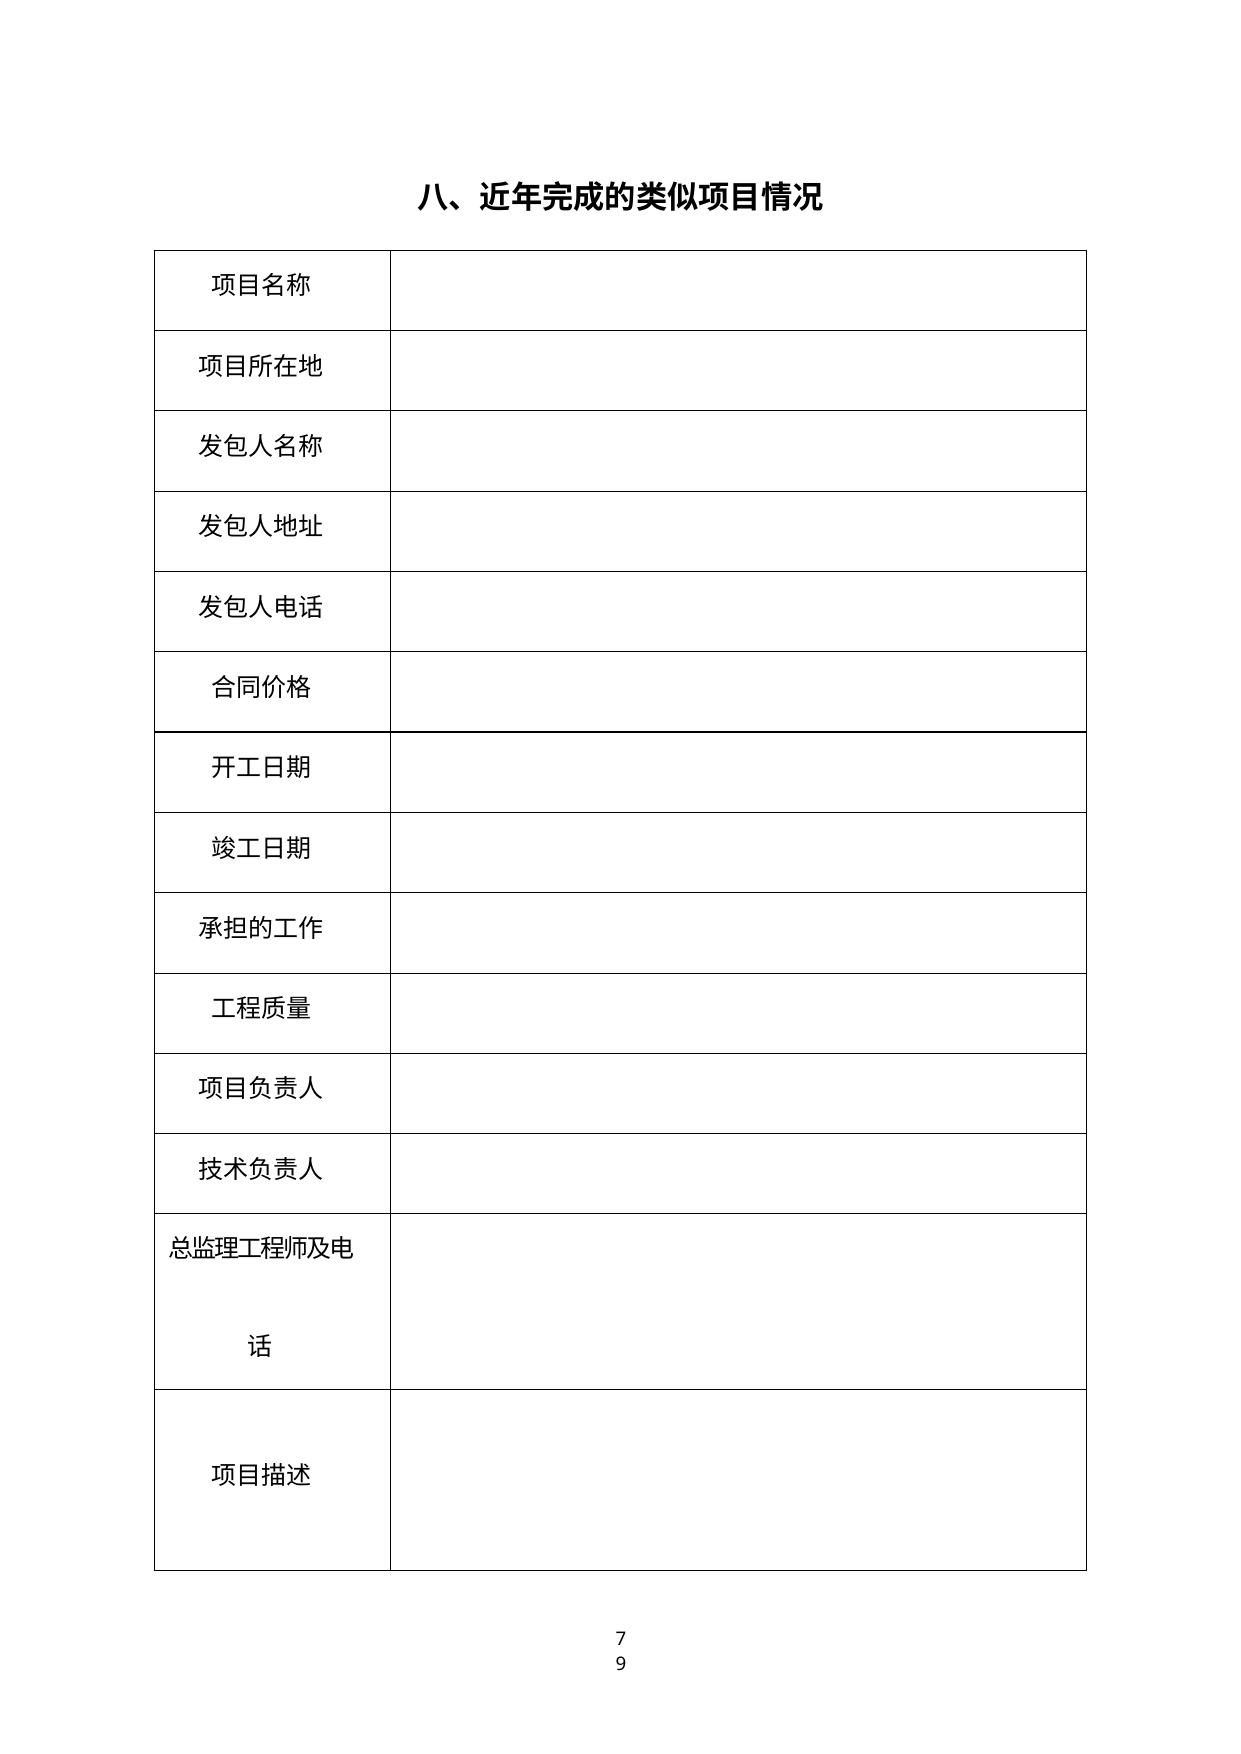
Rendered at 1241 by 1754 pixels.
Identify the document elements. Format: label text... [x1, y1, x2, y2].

table_cell [391, 813, 1086, 892]
table_cell [391, 1054, 1086, 1133]
table_cell 发包人电话 [155, 572, 390, 651]
table_header 项目名称 [155, 251, 390, 330]
table_cell 发包人名称 [155, 411, 390, 491]
table_cell 承担的工作 [155, 893, 390, 972]
table_cell [391, 411, 1086, 491]
table_cell 发包人地址 [155, 492, 390, 571]
table_header [391, 251, 1086, 330]
table_cell [391, 1214, 1086, 1389]
table_cell 项目负责人 [155, 1054, 390, 1133]
table_cell 项目所在地 [155, 331, 390, 410]
table_cell [391, 733, 1086, 812]
table_cell 开工日期 [155, 733, 390, 812]
table_cell [391, 492, 1086, 571]
table_cell [391, 652, 1086, 731]
table_cell 合同价格 [155, 652, 390, 731]
table_cell [391, 331, 1086, 410]
table_cell [391, 1390, 1086, 1569]
table_cell [391, 974, 1086, 1053]
table_cell [391, 572, 1086, 651]
table_cell 工程质量 [155, 974, 390, 1053]
table_cell 技术负责人 [155, 1134, 390, 1213]
table_cell 项目描述 [155, 1390, 390, 1569]
table_cell 总监理工程师及电话 [155, 1214, 390, 1389]
text 八、近年完成的类似项目情况 [187, 162, 1053, 227]
table_cell [391, 1134, 1086, 1213]
table_cell 竣工日期 [155, 813, 390, 892]
table_cell [391, 893, 1086, 972]
